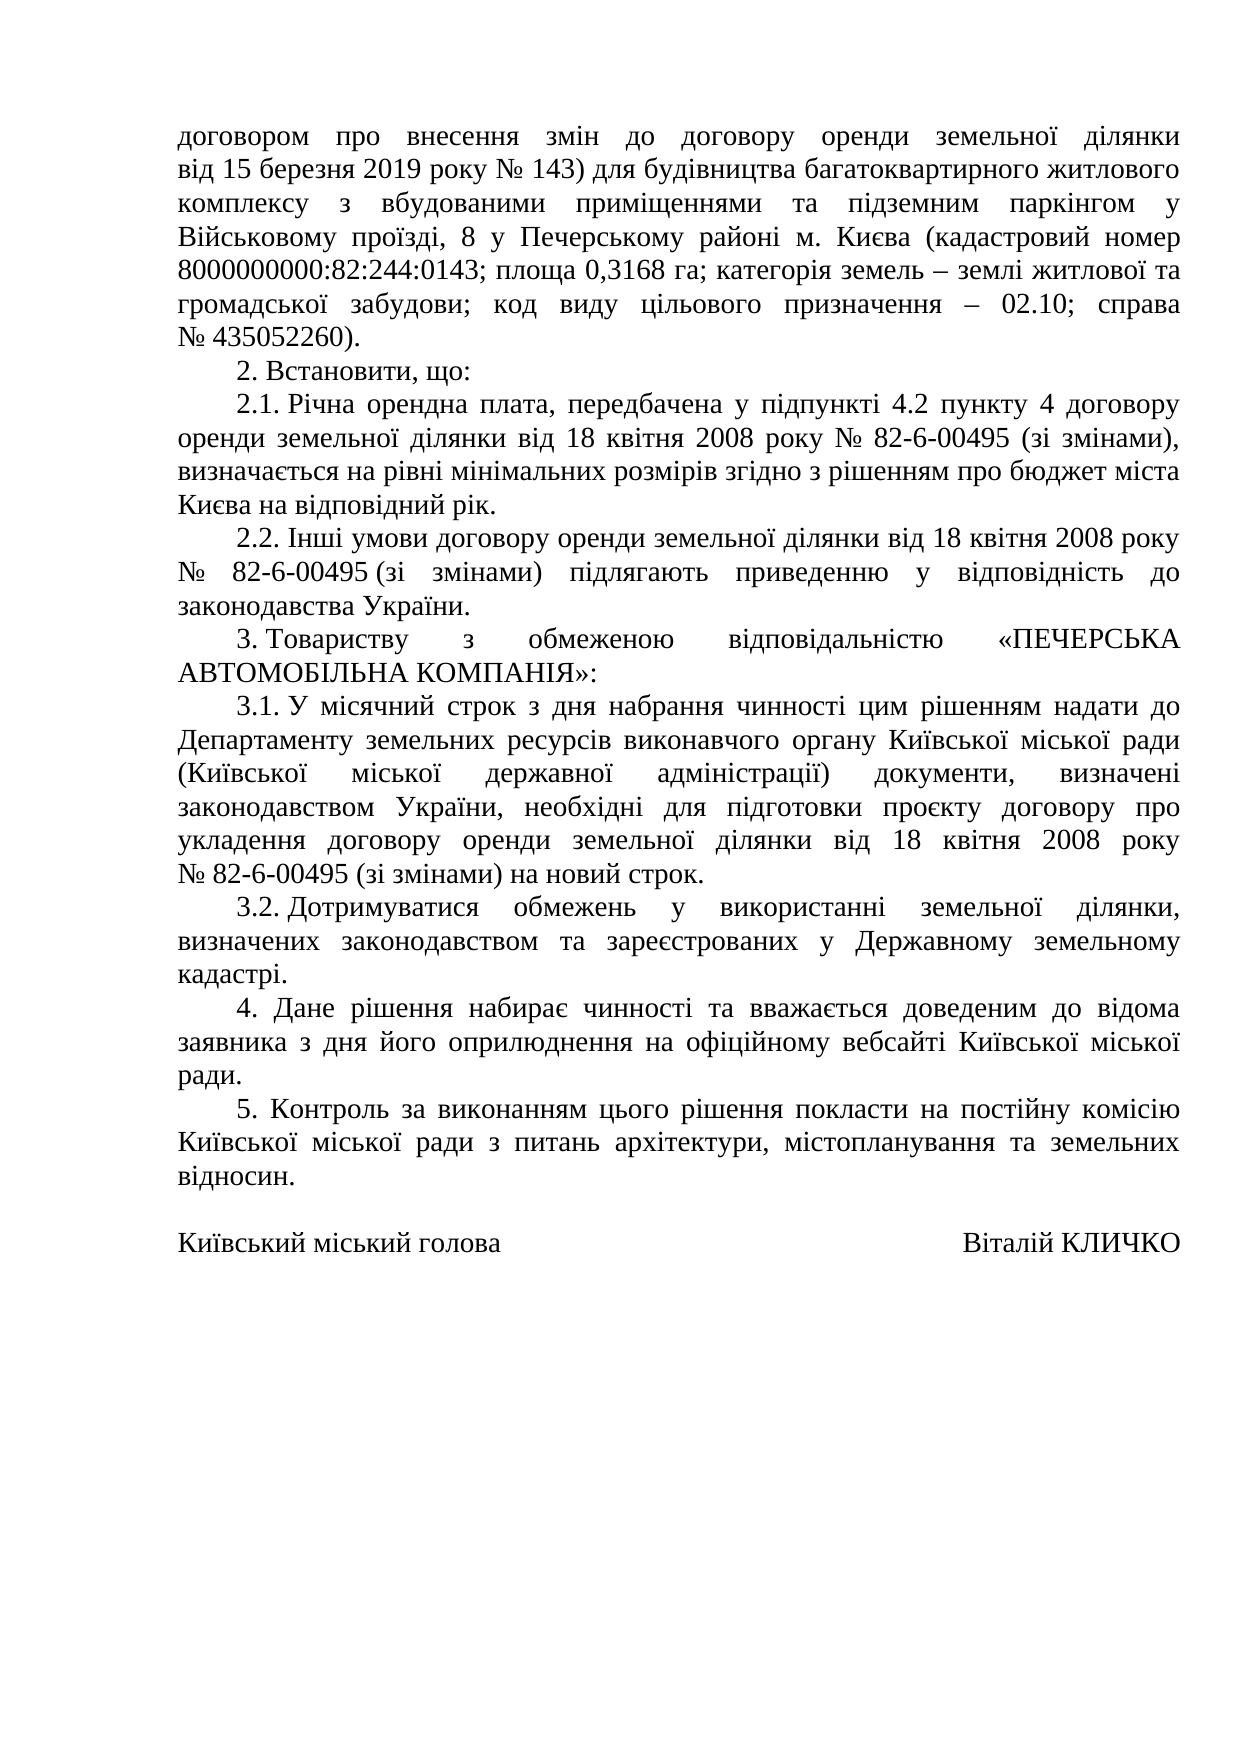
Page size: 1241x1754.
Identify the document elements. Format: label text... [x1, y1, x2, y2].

list Встановити, що: [177, 353, 1181, 386]
list Річна орендна плата, передбачена у підпункті 4.2 пункту 4 договору оренди земельної ділянки від 18 квітня 2008 року № 82-6-00495 (зі змінами), визначається на рівні мінімальних розмірів згідно з рішенням про бюджет міста Києва на відповідний рік. [177, 386, 1181, 521]
table_header Київський міський голова [177, 1225, 679, 1258]
list У місячний строк з дня набрання чинності цим рішенням надати до Департаменту земельних ресурсів виконавчого органу Київської міської ради (Київської міської державної адміністрації) документи, визначені законодавством України, необхідні для підготовки проєкту договору про укладення договору оренди земельної ділянки від 18 квітня 2008 року № 82-6-00495 (зі змінами) на новий строк. [177, 688, 1181, 889]
text 4. Дане рішення набирає чинності та вважається доведеним до відома заявника з дня його оприлюднення на офіційному вебсайті Київської міської ради. [177, 990, 1181, 1091]
table_header Віталій КЛИЧКО [679, 1225, 1180, 1258]
list Дотримуватися обмежень у використанні земельної ділянки, визначених законодавством та зареєстрованих у Державному земельному кадастрі. [177, 889, 1181, 990]
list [177, 118, 1181, 353]
list Інші умови договору оренди земельної ділянки від 18 квітня 2008 року № 82-6-00495 (зі змінами) підлягають приведенню у відповідність до законодавства України. [177, 521, 1181, 621]
list Товариству з обмеженою відповідальністю «ПЕЧЕРСЬКА АВТОМОБІЛЬНА КОМПАНІЯ»: [177, 621, 1181, 688]
text 5. Контроль за виконанням цього рішення покласти на постійну комісію Київської міської ради з питань архітектури, містопланування та земельних відносин. [177, 1091, 1181, 1191]
